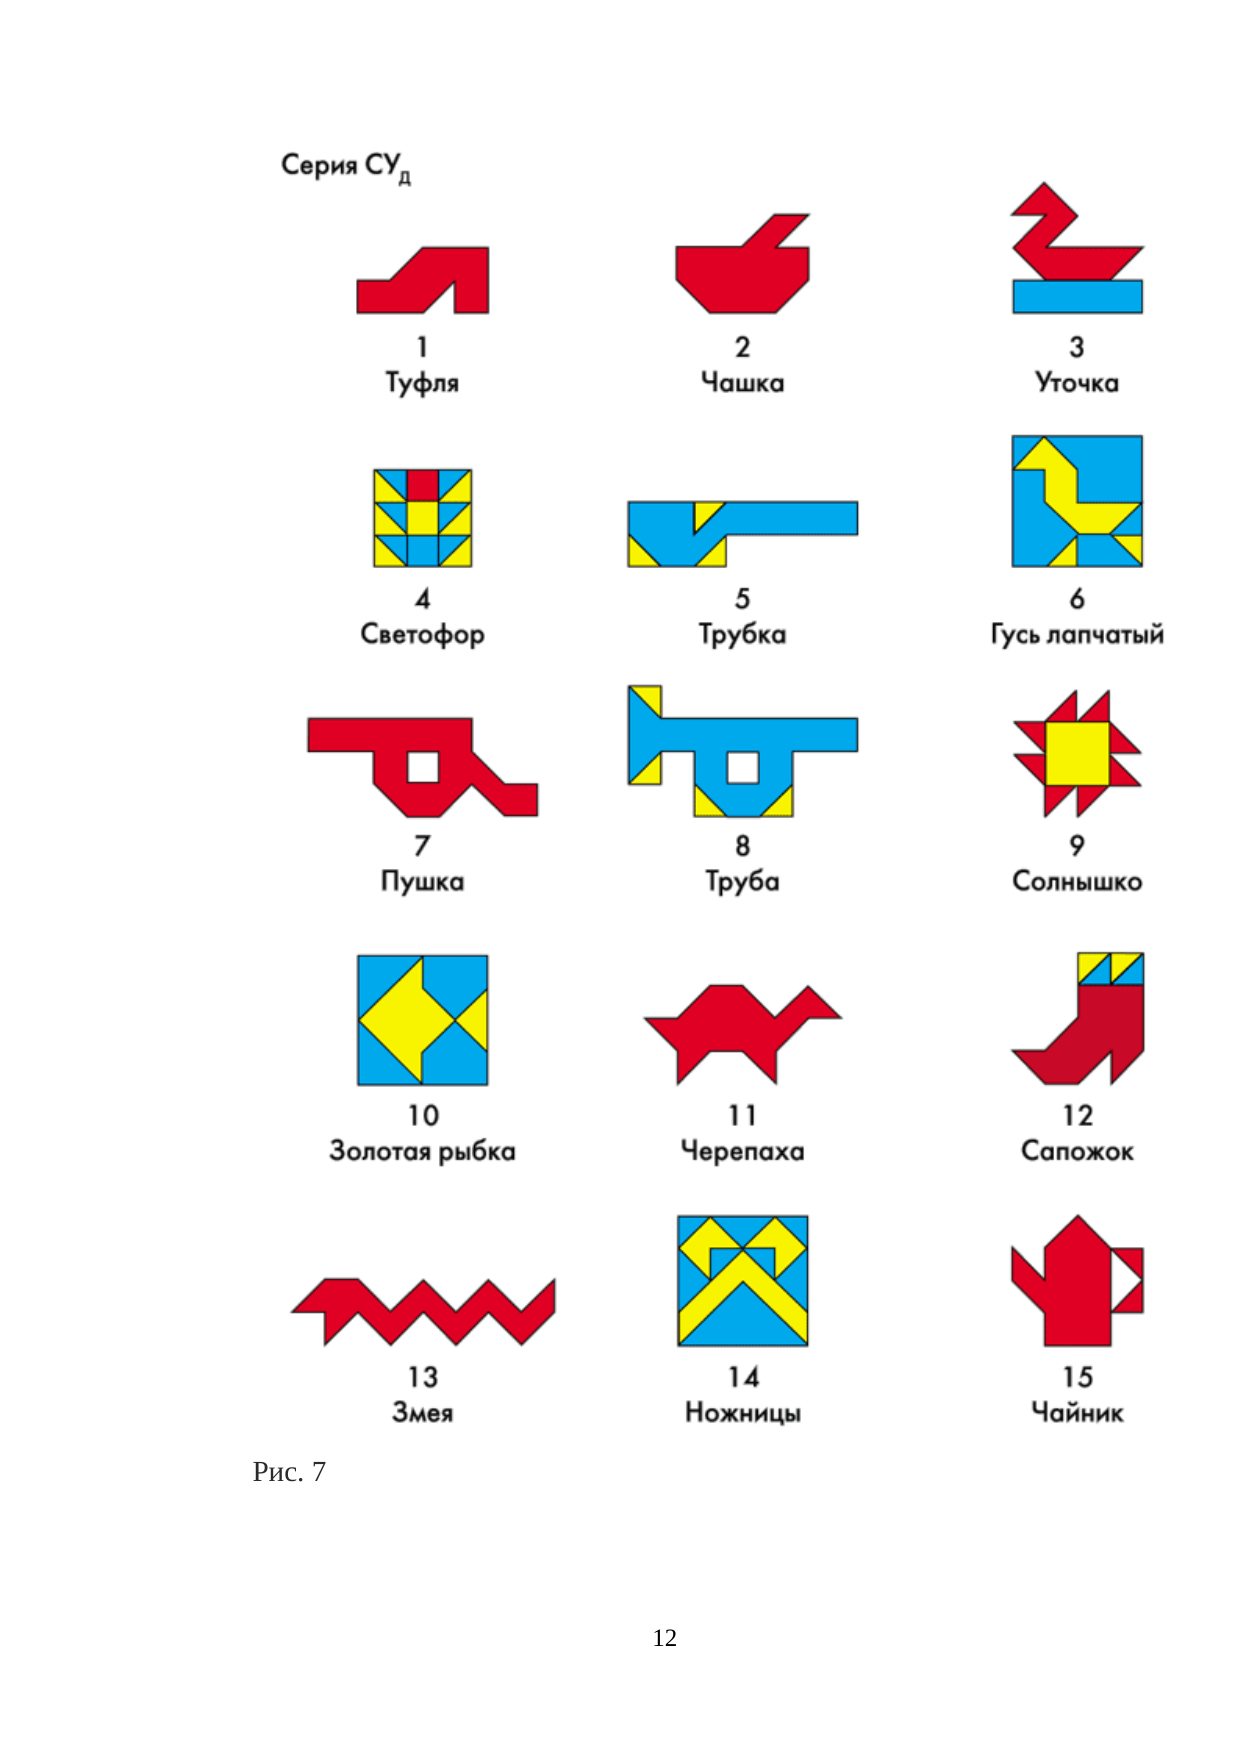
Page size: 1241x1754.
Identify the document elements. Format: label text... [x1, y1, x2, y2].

picture [252, 118, 1190, 1454]
text Рис. 7 [177, 1454, 1123, 1488]
